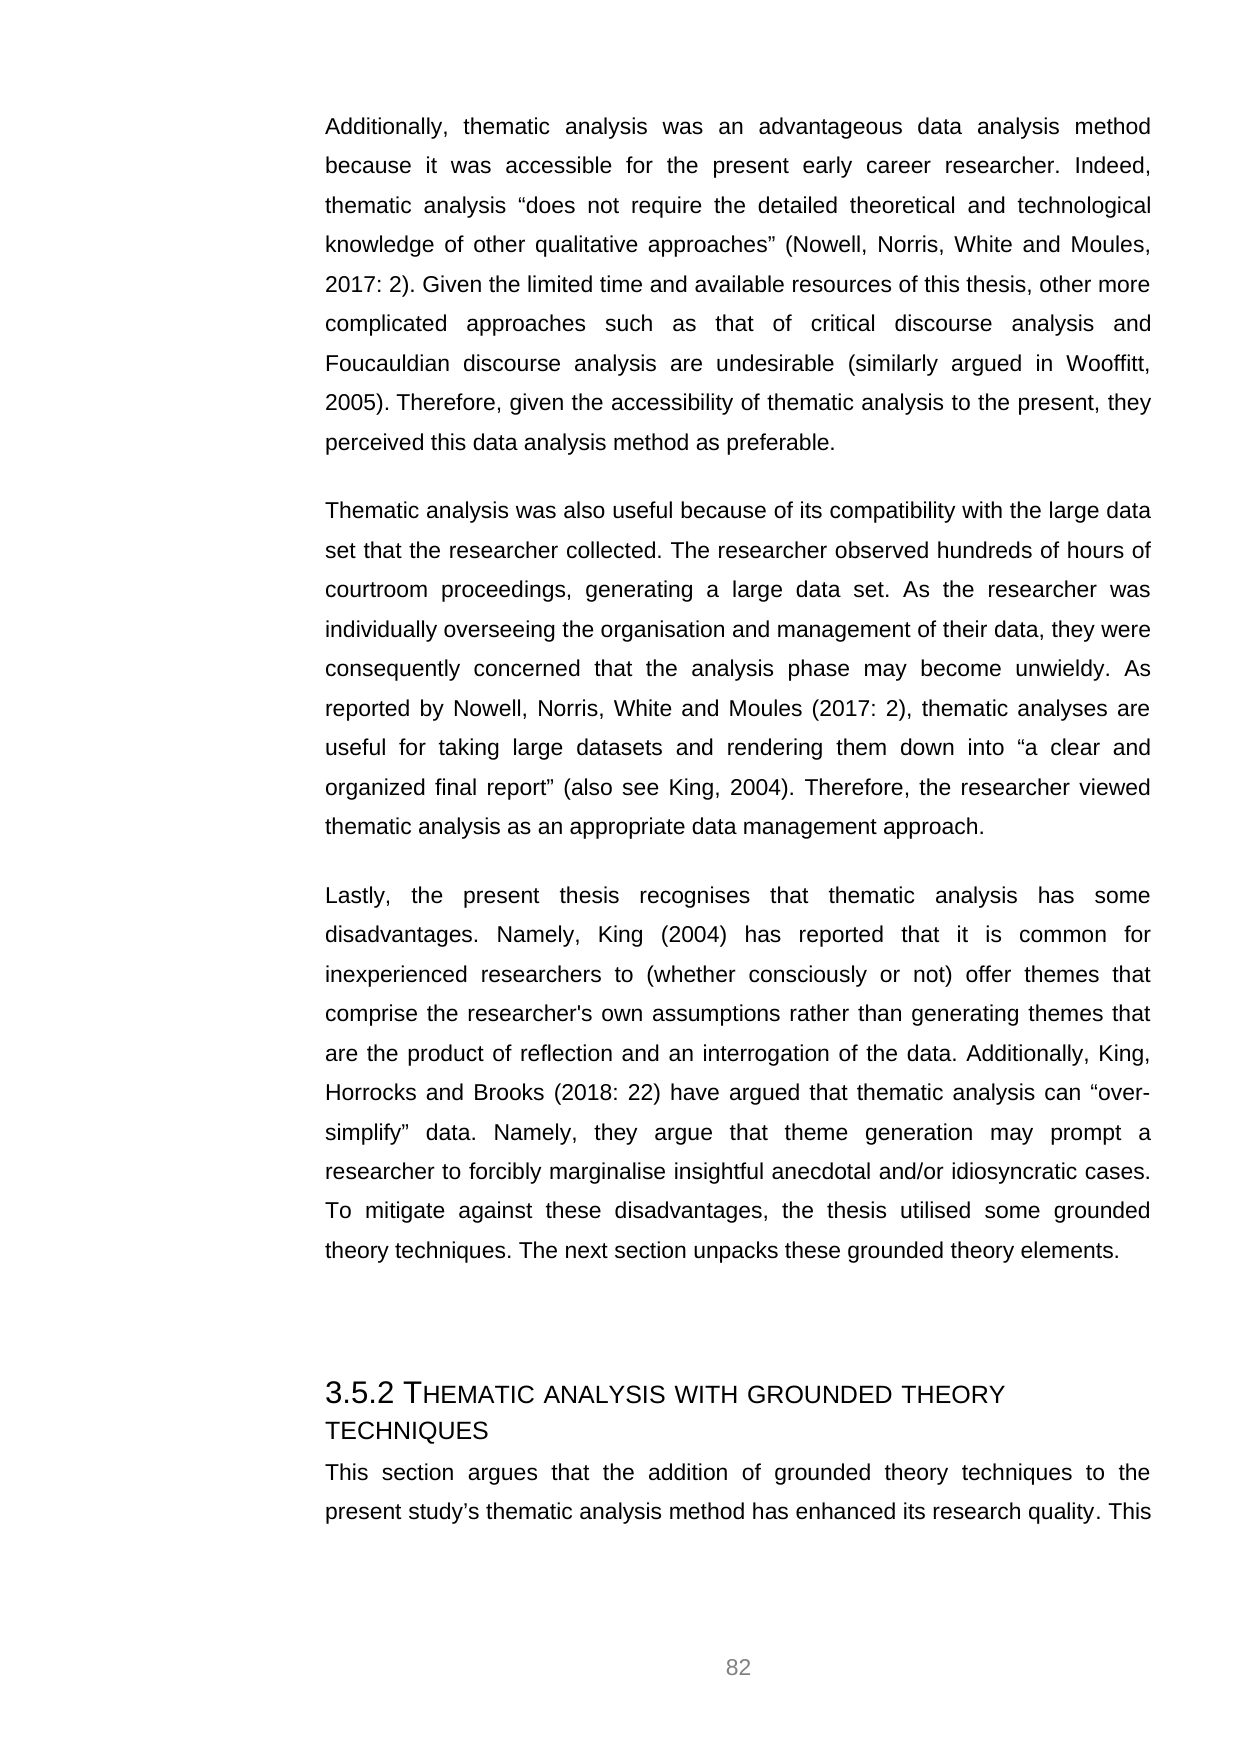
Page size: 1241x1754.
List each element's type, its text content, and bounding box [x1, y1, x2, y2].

text Thematic analysis was also useful because of its compatibility with the large data set that the researcher collected. The researcher observed hundreds of hours of courtroom proceedings, generating a large data set. As the researcher was individually overseeing the organisation and management of their data, they were consequently concerned that the analysis phase may become unwieldy. As reported by Nowell, Norris, White and Moules (2017: 2), thematic analyses are useful for taking large datasets and rendering them down into “a clear and organized final report” (also see King, 2004). Therefore, the researcher viewed thematic analysis as an appropriate data management approach. [325, 497, 1152, 839]
text Lastly, the present thesis recognises that thematic analysis has some disadvantages. Namely, King (2004) has reported that it is common for inexperienced researchers to (whether consciously or not) offer themes that comprise the researcher's own assumptions rather than generating themes that are the product of reflection and an interrogation of the data. Additionally, King, Horrocks and Brooks (2018: 22) have argued that thematic analysis can “over-simplify” data. Namely, they argue that theme generation may prompt a researcher to forcibly marginalise insightful anecdotal and/or idiosyncratic cases. To mitigate against these disadvantages, the thesis utilised some grounded theory techniques. The next section unpacks these grounded theory elements. [325, 882, 1152, 1263]
text Additionally, thematic analysis was an advantageous data analysis method because it was accessible for the present early career researcher. Indeed, thematic analysis “does not require the detailed theoretical and technological knowledge of other qualitative approaches” (Nowell, Norris, White and Moules, 2017: 2). Given the limited time and available resources of this thesis, other more complicated approaches such as that of critical discourse analysis and Foucauldian discourse analysis are undesirable (similarly argued in Wooffitt, 2005). Therefore, given the accessibility of thematic analysis to the present, they perceived this data analysis method as preferable. [325, 113, 1152, 455]
subtitle 3.5.2 Thematic analysis with grounded theory techniques [325, 1374, 1152, 1446]
